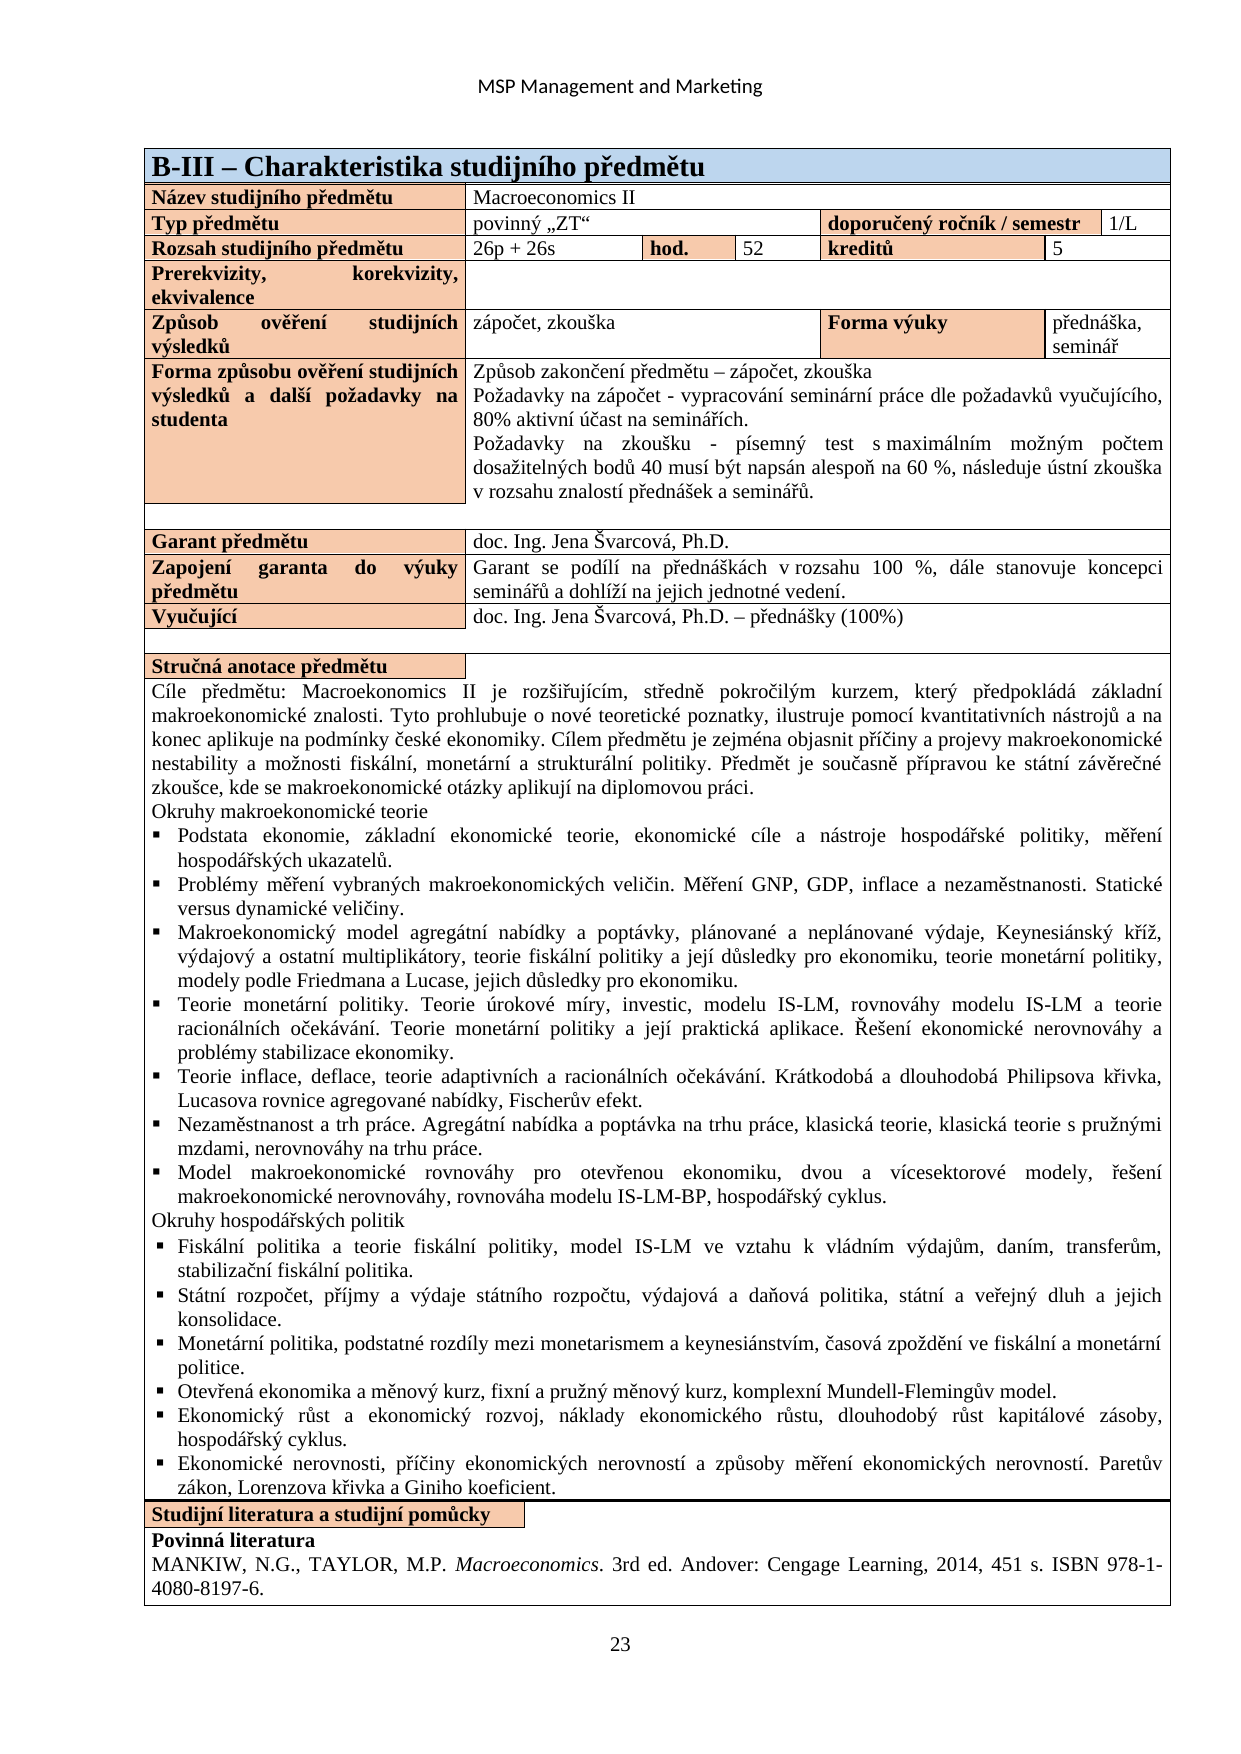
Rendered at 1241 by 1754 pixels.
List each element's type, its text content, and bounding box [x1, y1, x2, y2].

table_cell [145, 628, 1170, 653]
table_cell Zapojení garanta do výuky předmětu [145, 555, 465, 603]
table_cell 1/L [1102, 210, 1170, 234]
table_cell kreditů [821, 236, 1044, 259]
table_cell Cíle předmětu: Macroekonomics II je rozšiřujícím, středně pokročilým kurzem, který předpokládá základní makroekonomické znalosti. Tyto prohlubuje o nové teoretické poznatky, ilustruje pomocí kvantitativních nástrojů a na konec aplikuje na podmínky české ekonomiky. Cílem předmětu je zejména objasnit příčiny a projevy makroekonomické nestability a možnosti fiskální, monetární a strukturální politiky. Předmět je současně přípravou ke státní závěrečné zkoušce, kde se makroekonomické otázky aplikují na diplomovou práci. Okruhy makroekonomické teorie Podstata ekonomie, základní ekonomické teorie, ekonomické cíle a nástroje hospodářské politiky, měření hospodářských ukazatelů. Problémy měření vybraných makroekonomických veličin. Měření GNP, GDP, inflace a nezaměstnanosti. Statické versus dynamické veličiny. Makroekonomický model agregátní nabídky a poptávky, plánované a neplánované výdaje, Keynesiánský kříž, výdajový a ostatní multiplikátory, teorie fiskální politiky a její důsledky pro ekonomiku, teorie monetární politiky, modely podle Friedmana a Lucase, jejich důsledky pro ekonomiku. Teorie monetární politiky. Teorie úrokové míry, investic, modelu IS-LM, rovnováhy modelu IS-LM a teorie racionálních očekávání. Teorie monetární politiky a její praktická aplikace. Řešení ekonomické nerovnováhy a problémy stabilizace ekonomiky. Teorie inflace, deflace, teorie adaptivních a racionálních očekávání. Krátkodobá a dlouhodobá Philipsova křivka, Lucasova rovnice agregované nabídky, Fischerův efekt. Nezaměstnanost a trh práce. Agregátní nabídka a poptávka na trhu práce, klasická teorie, klasická teorie s pružnými mzdami, nerovnováhy na trhu práce. Model makroekonomické rovnováhy pro otevřenou ekonomiku, dvou a vícesektorové modely, řešení makroekonomické nerovnováhy, rovnováha modelu IS-LM-BP, hospodářský cyklus. Okruhy hospodářských politik Fiskální politika a teorie fiskální politiky, model IS-LM ve vztahu k vládním výdajům, daním, transferům, stabilizační fiskální politika. Státní rozpočet, příjmy a výdaje státního rozpočtu, výdajová a daňová politika, státní a veřejný dluh a jejich konsolidace. Monetární politika, podstatné rozdíly mezi monetarismem a keynesiánstvím, časová zpoždění ve fiskální a monetární politice. Otevřená ekonomika a měnový kurz, fixní a pružný měnový kurz, komplexní Mundell-Flemingův model. Ekonomický růst a ekonomický rozvoj, náklady ekonomického růstu, dlouhodobý růst kapitálové zásoby, hospodářský cyklus. Ekonomické nerovnosti, příčiny ekonomických nerovností a způsoby měření ekonomických nerovností. Paretův zákon, Lorenzova křivka a Giniho koeficient. [145, 678, 1170, 1499]
table_cell doc. Ing. Jena Švarcová, Ph.D. – přednášky (100%) [466, 604, 1170, 628]
table_cell Rozsah studijního předmětu [145, 236, 465, 259]
table_cell [466, 654, 1170, 678]
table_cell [145, 1527, 1170, 1605]
table_cell Typ předmětu [145, 210, 465, 234]
table_cell Způsob ověření studijních výsledků [145, 310, 465, 358]
table_cell [466, 261, 1170, 309]
table_cell Garant se podílí na přednáškách v rozsahu 100 %, dále stanovuje koncepci seminářů a dohlíží na jejich jednotné vedení. [466, 555, 1170, 603]
table_cell Vyučující [145, 604, 465, 628]
table_cell zápočet, zkouška [466, 310, 820, 358]
table_cell doc. Ing. Jena Švarcová, Ph.D. [466, 530, 1170, 553]
table_cell povinný „ZT“ [466, 210, 820, 234]
table_cell Název studijního předmětu [145, 185, 465, 209]
table_cell 26p + 26s [466, 236, 642, 259]
table_cell Forma výuky [821, 310, 1044, 358]
table_cell 52 [736, 236, 820, 259]
table_header B-III – Charakteristika studijního předmětu [145, 149, 1170, 182]
table_cell Způsob zakončení předmětu – zápočet, zkouška Požadavky na zápočet - vypracování seminární práce dle požadavků vyučujícího, 80% aktivní účast na seminářích. Požadavky na zkoušku - písemný test s maximálním možným počtem dosažitelných bodů 40 musí být napsán alespoň na 60 %, následuje ústní zkouška v rozsahu znalostí přednášek a seminářů. [466, 359, 1170, 503]
table_cell [145, 503, 1170, 528]
table_cell Stručná anotace předmětu [145, 654, 465, 678]
table_cell 5 [1046, 236, 1170, 259]
table_cell Studijní literatura a studijní pomůcky [145, 1502, 524, 1527]
table_cell [525, 1502, 1170, 1527]
table_cell přednáška, seminář [1046, 310, 1170, 358]
table_cell hod. [643, 236, 735, 259]
table_cell Garant předmětu [145, 530, 465, 553]
table_cell Macroeconomics II [466, 185, 1170, 209]
table_cell Prerekvizity, korekvizity, ekvivalence [145, 261, 465, 309]
table_cell doporučený ročník / semestr [821, 210, 1101, 234]
table_cell Forma způsobu ověření studijních výsledků a další požadavky na studenta [145, 359, 465, 503]
